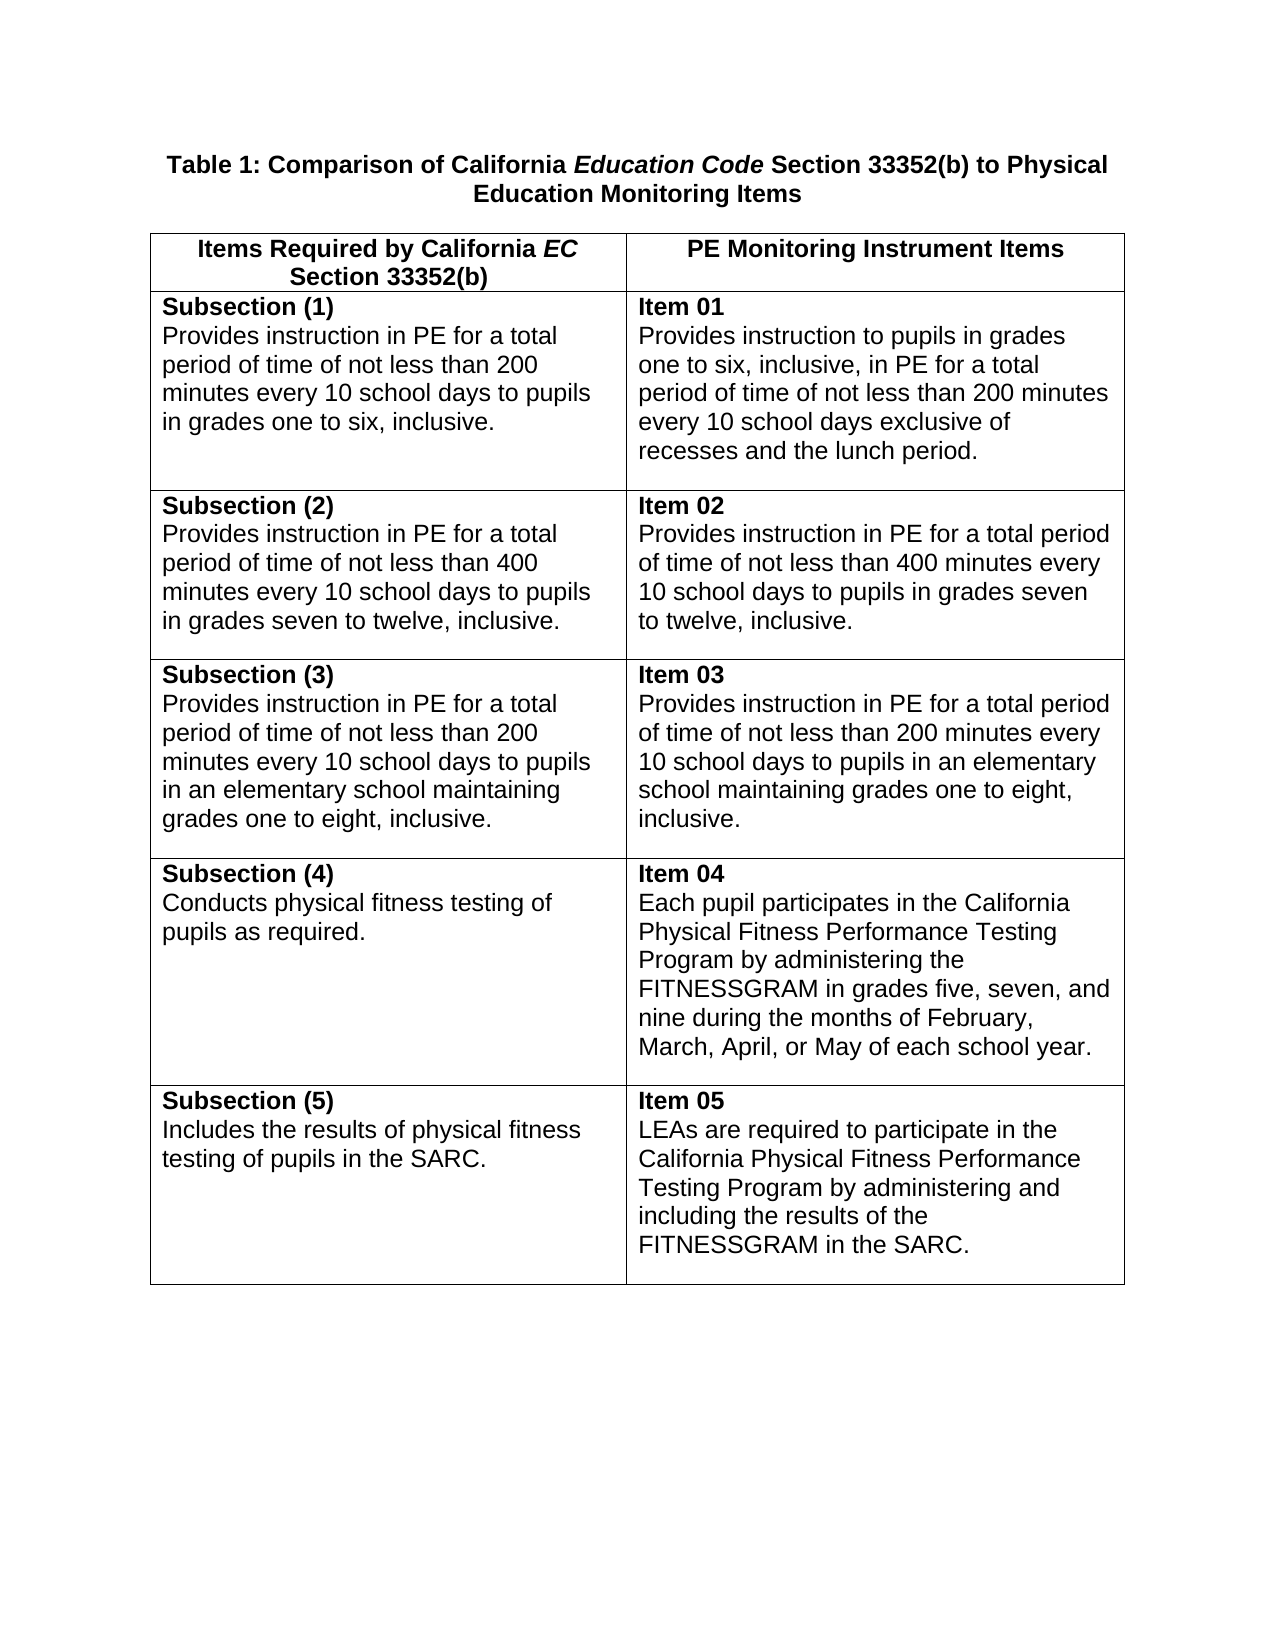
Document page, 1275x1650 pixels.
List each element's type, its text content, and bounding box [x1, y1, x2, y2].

table_cell Subsection (1) Provides instruction in PE for a total period of time of not less than 200 minutes every 10 school days to pupils in grades one to six, inclusive. [151, 292, 626, 489]
table_cell Item 02 Provides instruction in PE for a total period of time of not less than 400 minutes every 10 school days to pupils in grades seven to twelve, inclusive. [627, 491, 1124, 659]
table_cell Item 03 Provides instruction in PE for a total period of time of not less than 200 minutes every 10 school days to pupils in an elementary school maintaining grades one to eight, inclusive. [627, 660, 1124, 858]
table_cell Subsection (3) Provides instruction in PE for a total period of time of not less than 200 minutes every 10 school days to pupils in an elementary school maintaining grades one to eight, inclusive. [151, 660, 626, 858]
table_cell Item 04 Each pupil participates in the California Physical Fitness Performance Testing Program by administering the FITNESSGRAM in grades five, seven, and nine during the months of February, March, April, or May of each school year. [627, 859, 1124, 1085]
table_header Items Required by California EC Section 33352(b) [151, 234, 626, 291]
table_cell Item 05 LEAs are required to participate in the California Physical Fitness Performance Testing Program by administering and including the results of the FITNESSGRAM in the SARC. [627, 1086, 1124, 1284]
table_header PE Monitoring Instrument Items [627, 234, 1124, 291]
table_cell Item 01 Provides instruction to pupils in grades one to six, inclusive, in PE for a total period of time of not less than 200 minutes every 10 school days exclusive of recesses and the lunch period. [627, 292, 1124, 489]
subtitle Table 1: Comparison of California Education Code Section 33352(b) to Physical Education Monitoring Items [150, 150, 1125, 207]
table_cell Subsection (2) Provides instruction in PE for a total period of time of not less than 400 minutes every 10 school days to pupils in grades seven to twelve, inclusive. [151, 491, 626, 659]
table_cell Subsection (4) Conducts physical fitness testing of pupils as required. [151, 859, 626, 1085]
table_cell Subsection (5) Includes the results of physical fitness testing of pupils in the SARC. [151, 1086, 626, 1284]
